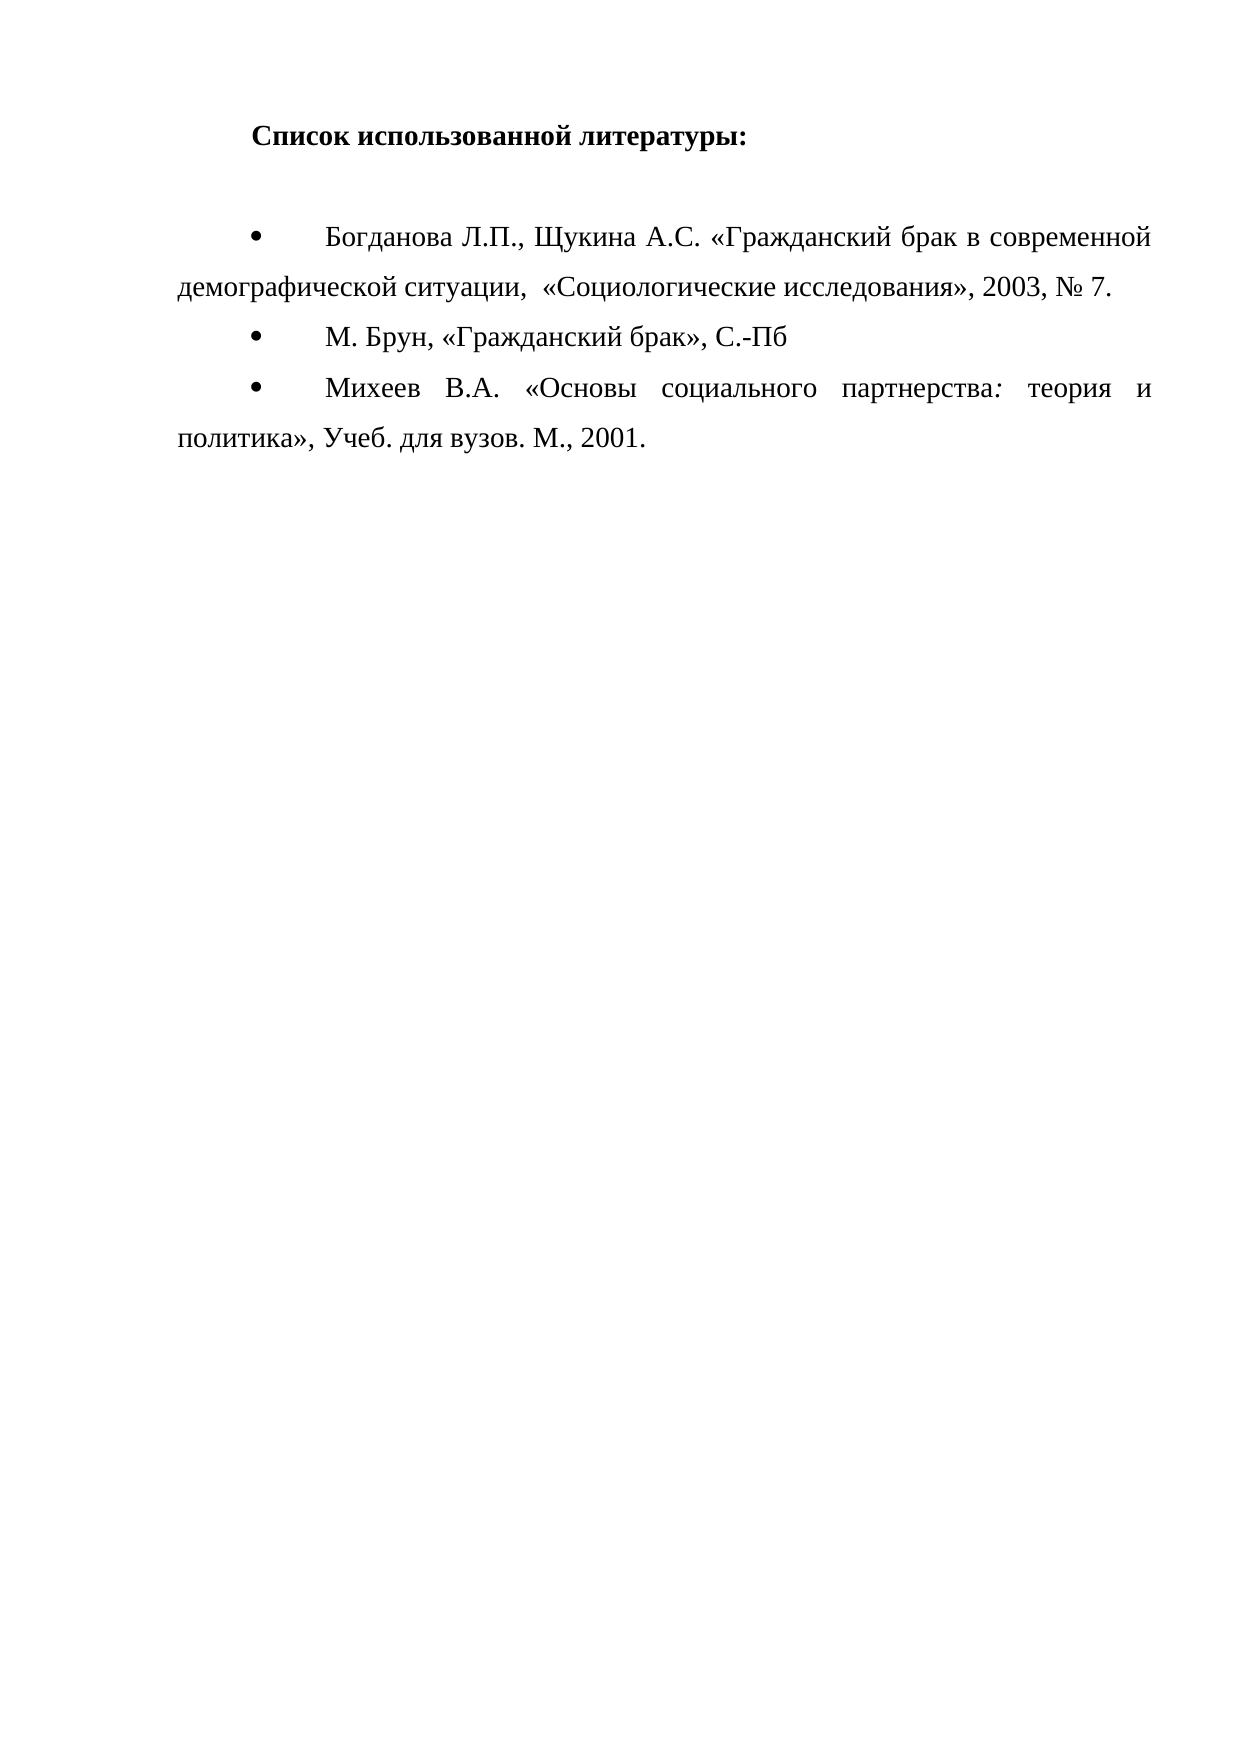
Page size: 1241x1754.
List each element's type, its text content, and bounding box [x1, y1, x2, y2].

list М. Брун, «Гражданский брак», С.-Пб [177, 319, 1152, 353]
list Михеев В.А. «Основы социального партнерства: теория и политика», Учеб. для вузов. М., 2001. [177, 370, 1152, 454]
text Список использованной литературы: [177, 118, 1152, 152]
list Богданова Л.П., Щукина А.С. «Гражданский брак в современной демографической ситуации, «Социологические исследования», 2003, № 7. [177, 219, 1152, 303]
